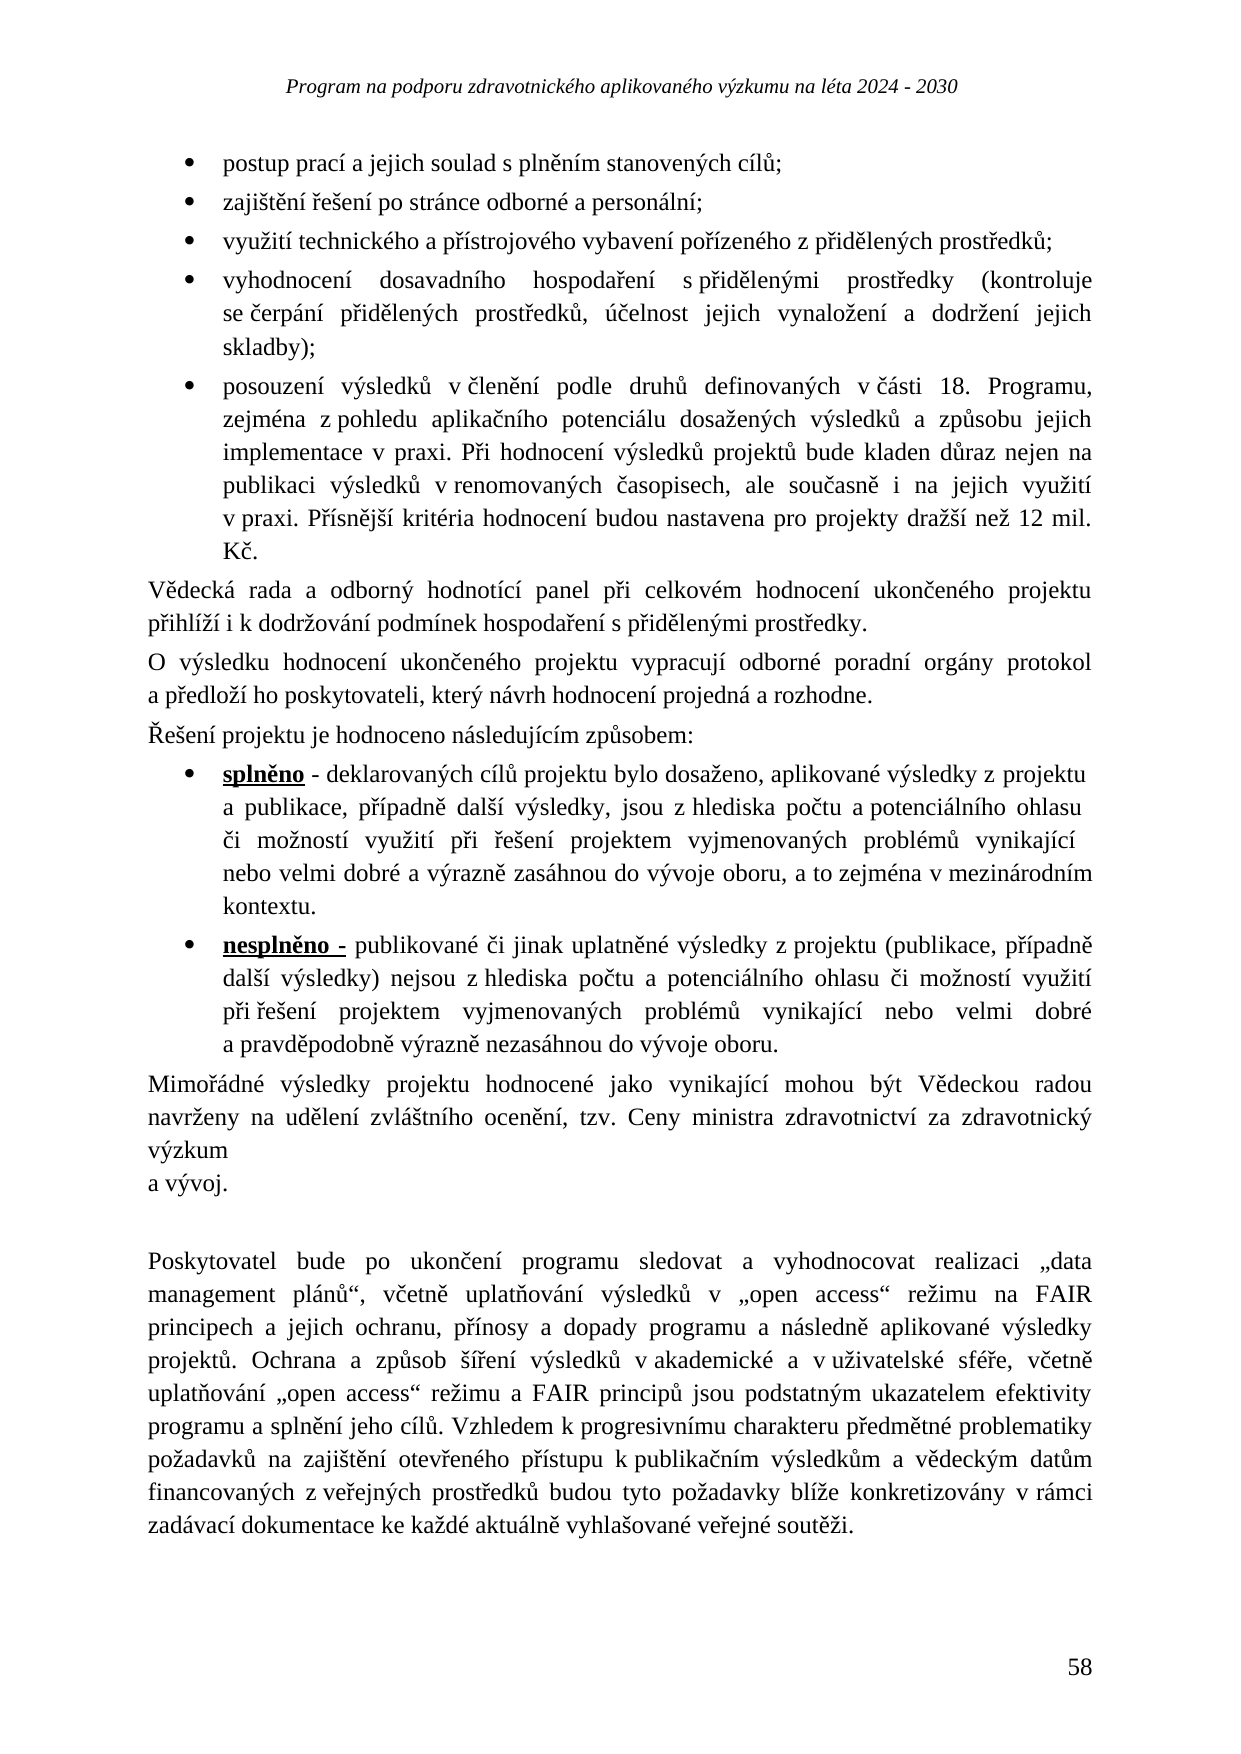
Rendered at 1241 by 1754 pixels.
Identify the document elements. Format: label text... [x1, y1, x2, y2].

text Vědecká rada a odborný hodnotící panel při celkovém hodnocení ukončeného projektu přihlíží i k dodržování podmínek hospodaření s přidělenými prostředky. [148, 575, 1093, 637]
list postup prací a jejich soulad s plněním stanovených cílů; [185, 148, 1093, 176]
list využití technického a přístrojového vybavení pořízeného z přidělených prostředků; [185, 226, 1093, 255]
text Poskytovatel bude po ukončení programu sledovat a vyhodnocovat realizaci „data management plánů“, včetně uplatňování výsledků v „open access“ režimu na FAIR principech a jejich ochranu, přínosy a dopady programu a následně aplikované výsledky projektů. Ochrana a způsob šíření výsledků v akademické a v uživatelské sféře, včetně uplatňování „open access“ režimu a FAIR principů jsou podstatným ukazatelem efektivity programu a splnění jeho cílů. Vzhledem k progresivnímu charakteru předmětné problematiky požadavků na zajištění otevřeného přístupu k publikačním výsledkům a vědeckým datům financovaných z veřejných prostředků budou tyto požadavky blíže konkretizovány v rámci zadávací dokumentace ke každé aktuálně vyhlašované veřejné soutěži. [148, 1246, 1093, 1539]
list posouzení výsledků v členění podle druhů definovaných v části 18. Programu, zejména z pohledu aplikačního potenciálu dosažených výsledků a způsobu jejich implementace v praxi. Při hodnocení výsledků projektů bude kladen důraz nejen na publikaci výsledků v renomovaných časopisech, ale současně i na jejich využití v praxi. Přísnější kritéria hodnocení budou nastavena pro projekty dražší než 12 mil. Kč. [185, 371, 1093, 565]
list nesplněno - publikované či jinak uplatněné výsledky z projektu (publikace, případně další výsledky) nejsou z hlediska počtu a potenciálního ohlasu či možností využití při řešení projektem vyjmenovaných problémů vynikající nebo velmi dobré a pravděpodobně výrazně nezasáhnou do vývoje oboru. [185, 930, 1093, 1058]
list splněno - deklarovaných cílů projektu bylo dosaženo, aplikované výsledky z projektu a publikace, případně další výsledky, jsou z hlediska počtu a potenciálního ohlasu či možností využití při řešení projektem vyjmenovaných problémů vynikající nebo velmi dobré a výrazně zasáhnou do vývoje oboru, a to zejména v mezinárodním kontextu. [185, 759, 1093, 920]
text Mimořádné výsledky projektu hodnocené jako vynikající mohou být Vědeckou radou navrženy na udělení zvláštního ocenění, tzv. Ceny ministra zdravotnictví za zdravotnický výzkum a vývoj. [148, 1069, 1093, 1197]
text O výsledku hodnocení ukončeného projektu vypracují odborné poradní orgány protokol a předloží ho poskytovateli, který návrh hodnocení projedná a rozhodne. [148, 647, 1093, 709]
text Řešení projektu je hodnoceno následujícím způsobem: [148, 720, 1093, 748]
list zajištění řešení po stránce odborné a personální; [185, 187, 1093, 216]
list vyhodnocení dosavadního hospodaření s přidělenými prostředky (kontroluje se čerpání přidělených prostředků, účelnost jejich vynaložení a dodržení jejich skladby); [185, 266, 1093, 360]
